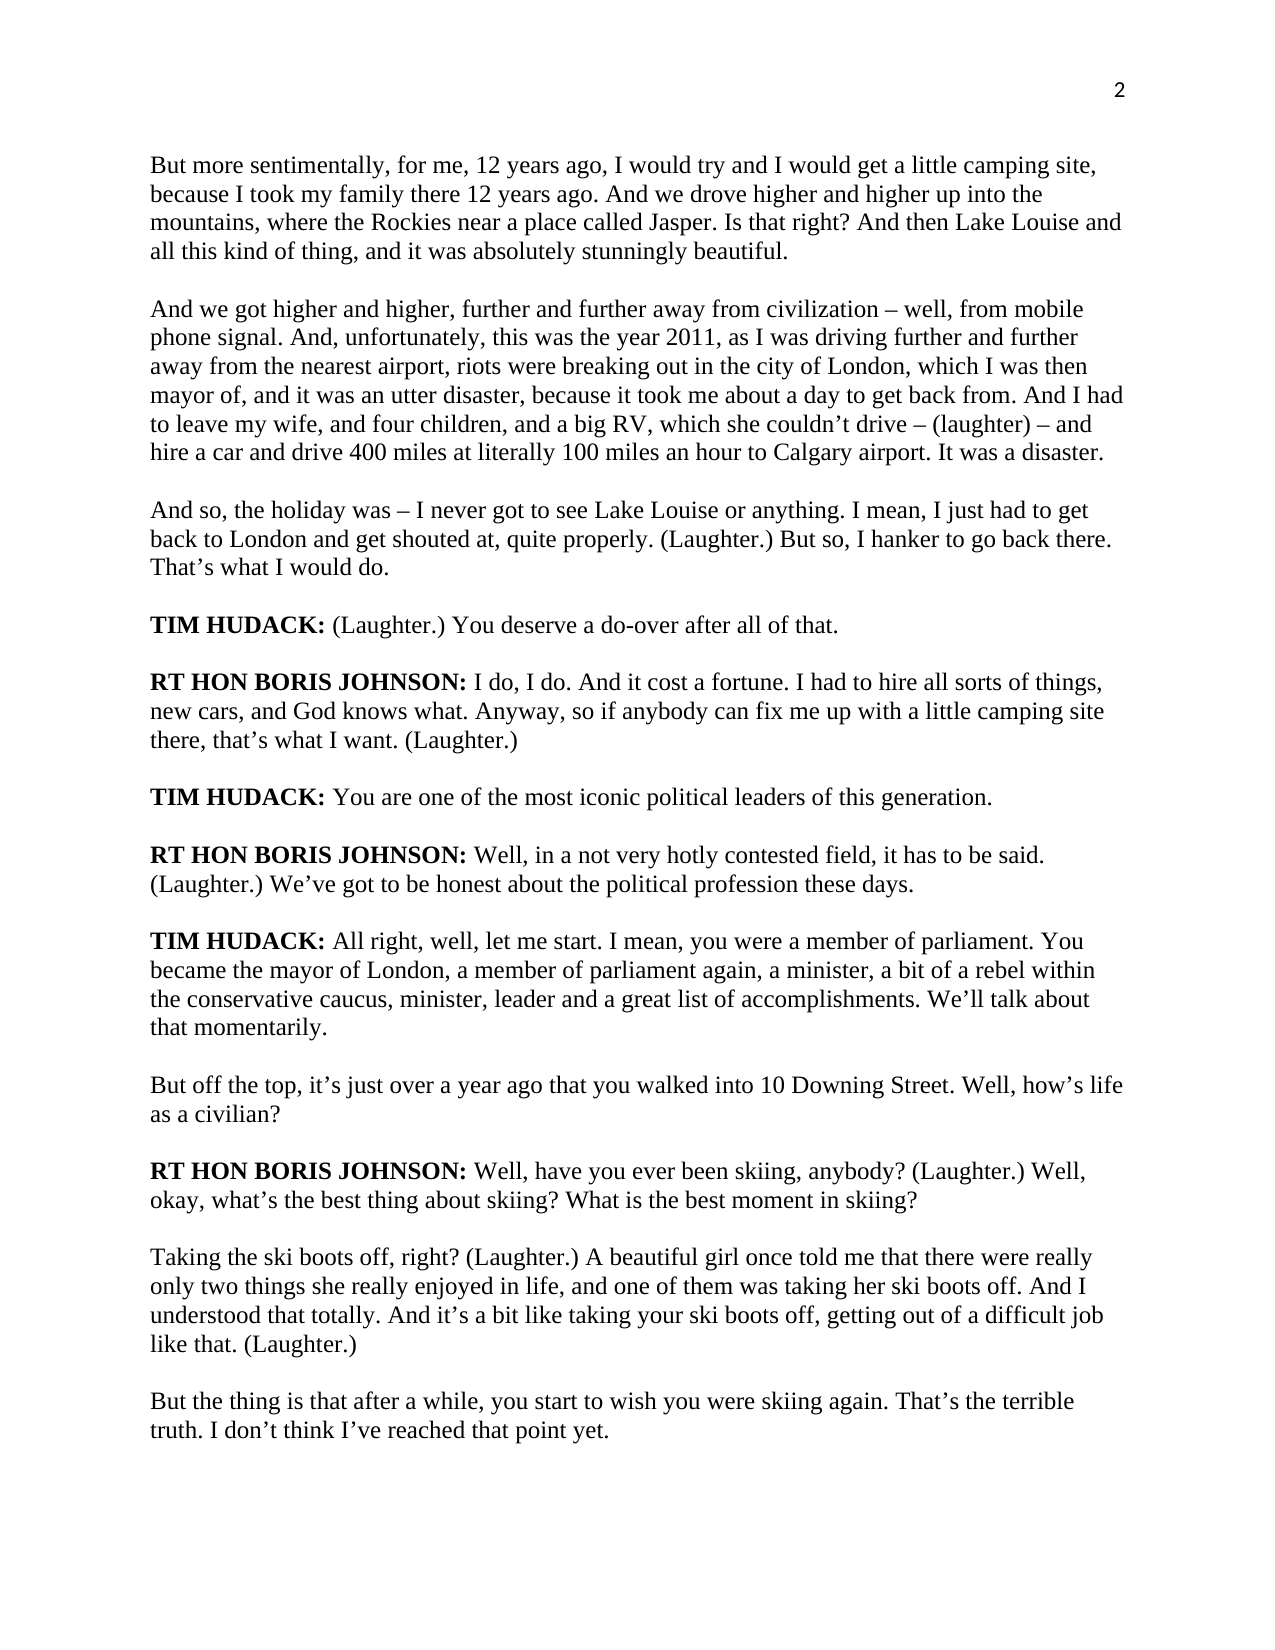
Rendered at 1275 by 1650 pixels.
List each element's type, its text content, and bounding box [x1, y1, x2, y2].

text TIM HUDACK: You are one of the most iconic political leaders of this generation. [150, 782, 1125, 811]
text TIM HUDACK: All right, well, let me start. I mean, you were a member of parliament. You became the mayor of London, a member of parliament again, a minister, a bit of a rebel within the conservative caucus, minister, leader and a great list of accomplishments. We’ll talk about that momentarily. [150, 926, 1125, 1041]
text Taking the ski boots off, right? (Laughter.) A beautiful girl once told me that there were really only two things she really enjoyed in life, and one of them was taking her ski boots off. And I understood that totally. And it’s a bit like taking your ski boots off, getting out of a difficult job like that. (Laughter.) [150, 1242, 1125, 1357]
text But off the top, it’s just over a year ago that you walked into 10 Downing Street. Well, how’s life as a civilian? [150, 1070, 1125, 1127]
text RT HON BORIS JOHNSON: I do, I do. And it cost a fortune. I had to hire all sorts of things, new cars, and God knows what. Anyway, so if anybody can fix me up with a little camping site there, that’s what I want. (Laughter.) [150, 667, 1125, 754]
text RT HON BORIS JOHNSON: Well, have you ever been skiing, anybody? (Laughter.) Well, okay, what’s the best thing about skiing? What is the best moment in skiing? [150, 1156, 1125, 1214]
text And we got higher and higher, further and further away from civilization – well, from mobile phone signal. And, unfortunately, this was the year 2011, as I was driving further and further away from the nearest airport, riots were breaking out in the city of London, which I was then mayor of, and it was an utter disaster, because it took me about a day to get back from. And I had to leave my wife, and four children, and a big RV, which she couldn’t drive – (laughter) – and hire a car and drive 400 miles at literally 100 miles an hour to Calgary airport. It was a disaster. [150, 294, 1125, 466]
text But the thing is that after a while, you start to wish you were skiing again. That’s the terrible truth. I don’t think I’ve reached that point yet. [150, 1386, 1125, 1444]
text But more sentimentally, for me, 12 years ago, I would try and I would get a little camping site, because I took my family there 12 years ago. And we drove higher and higher up into the mountains, where the Rockies near a place called Jasper. Is that right? And then Lake Louise and all this kind of thing, and it was absolutely stunningly beautiful. [150, 150, 1125, 265]
text TIM HUDACK: (Laughter.) You deserve a do-over after all of that. [150, 610, 1125, 639]
text And so, the holiday was – I never got to see Lake Louise or anything. I mean, I just had to get back to London and get shouted at, quite properly. (Laughter.) But so, I hanker to go back there. That’s what I would do. [150, 495, 1125, 581]
text RT HON BORIS JOHNSON: Well, in a not very hotly contested field, it has to be said. (Laughter.) We’ve got to be honest about the political profession these days. [150, 840, 1125, 897]
